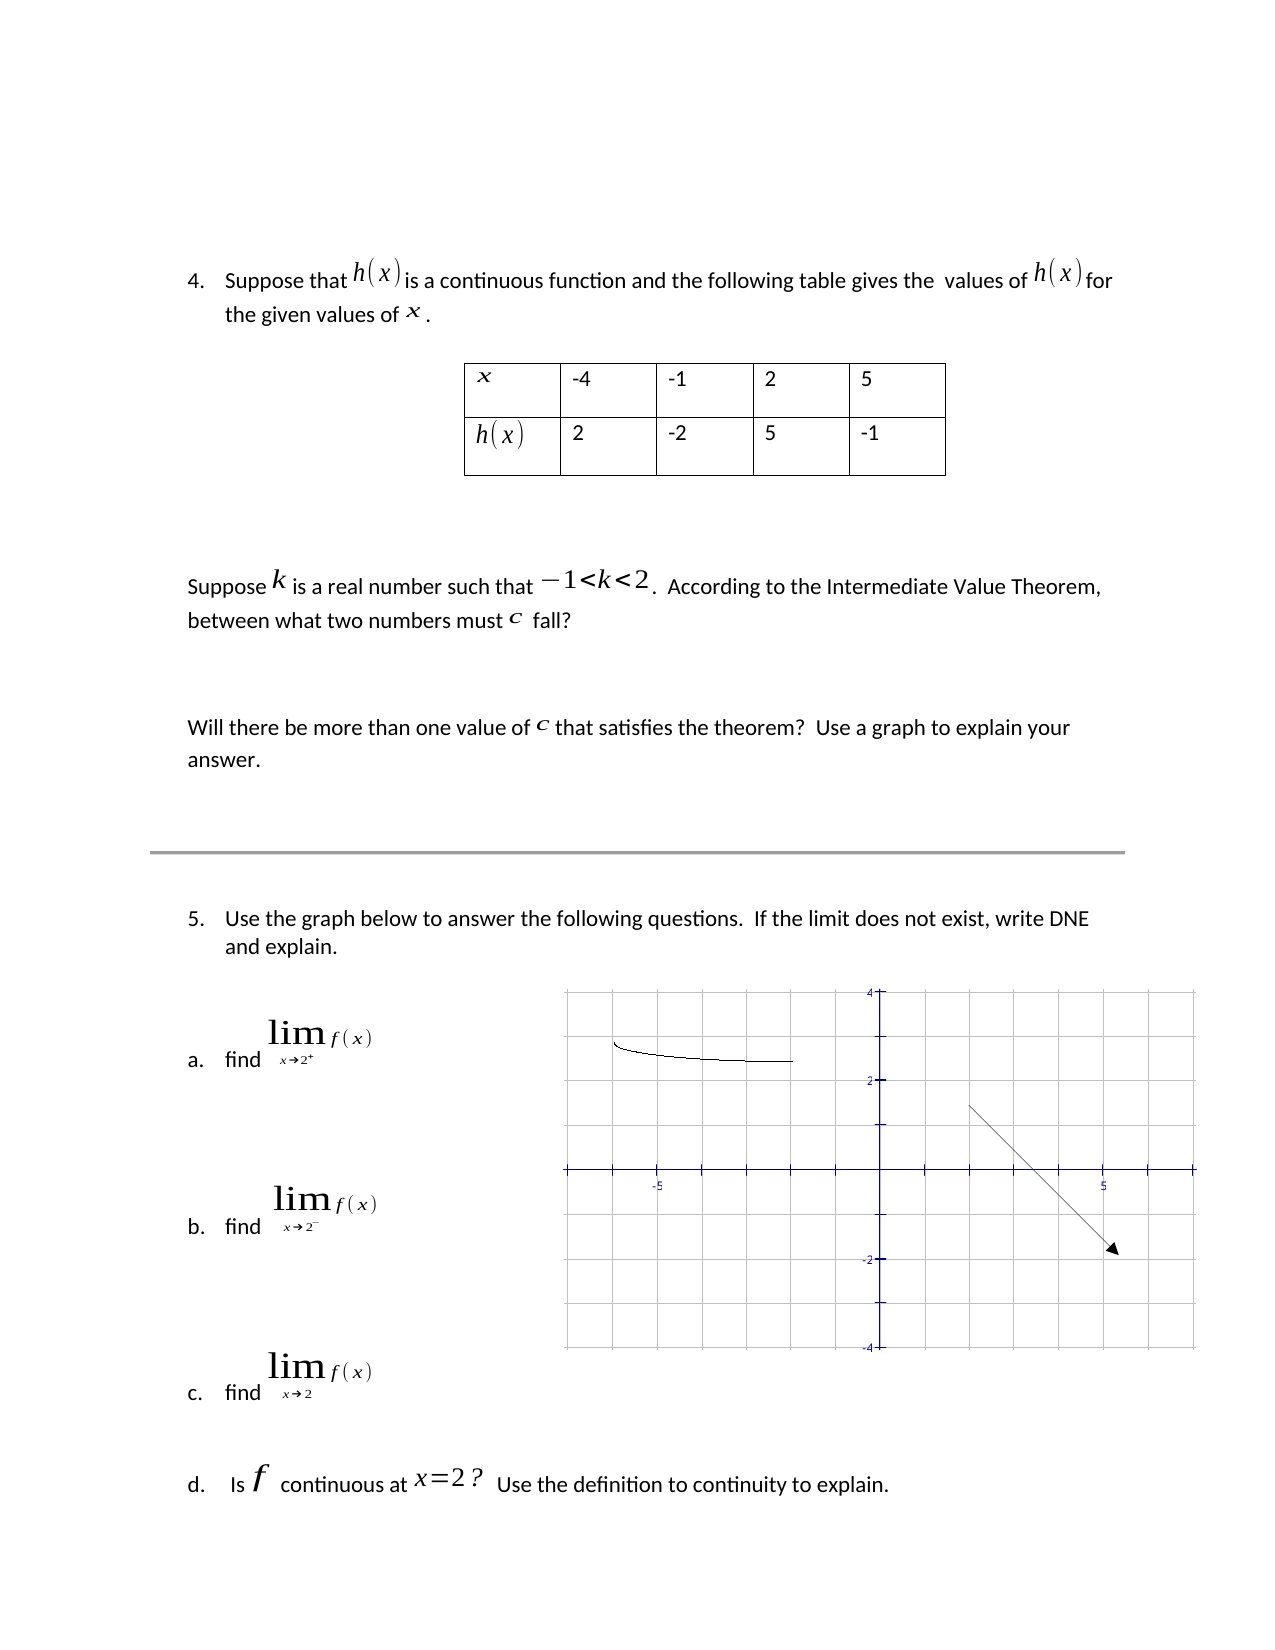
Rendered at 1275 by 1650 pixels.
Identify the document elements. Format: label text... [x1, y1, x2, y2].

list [187, 1459, 1125, 1498]
table_cell -2 [657, 418, 753, 475]
table_header [465, 364, 560, 417]
table_header -4 [561, 364, 656, 417]
list find [187, 1180, 1125, 1240]
table_header 5 [850, 364, 945, 417]
text Will there be more than one value of that satisfies the theorem? Use a graph to explain your answer. [187, 712, 1125, 773]
table_cell 2 [561, 418, 656, 475]
list find [187, 1013, 1125, 1074]
table_cell 5 [754, 418, 849, 475]
list Use the graph below to answer the following questions. If the limit does not exist, write DNE and explain. [187, 904, 1125, 960]
text Suppose is a real number such that . According to the Intermediate Value Theorem, between what two numbers must fall? [187, 565, 1125, 634]
table_cell [465, 418, 560, 475]
table_header 2 [754, 364, 849, 417]
list find [187, 1346, 1125, 1407]
table_header -1 [657, 364, 753, 417]
table_cell -1 [850, 418, 945, 475]
list Suppose that is a continuous function and the following table gives the values of for the given values of . [187, 256, 1125, 328]
